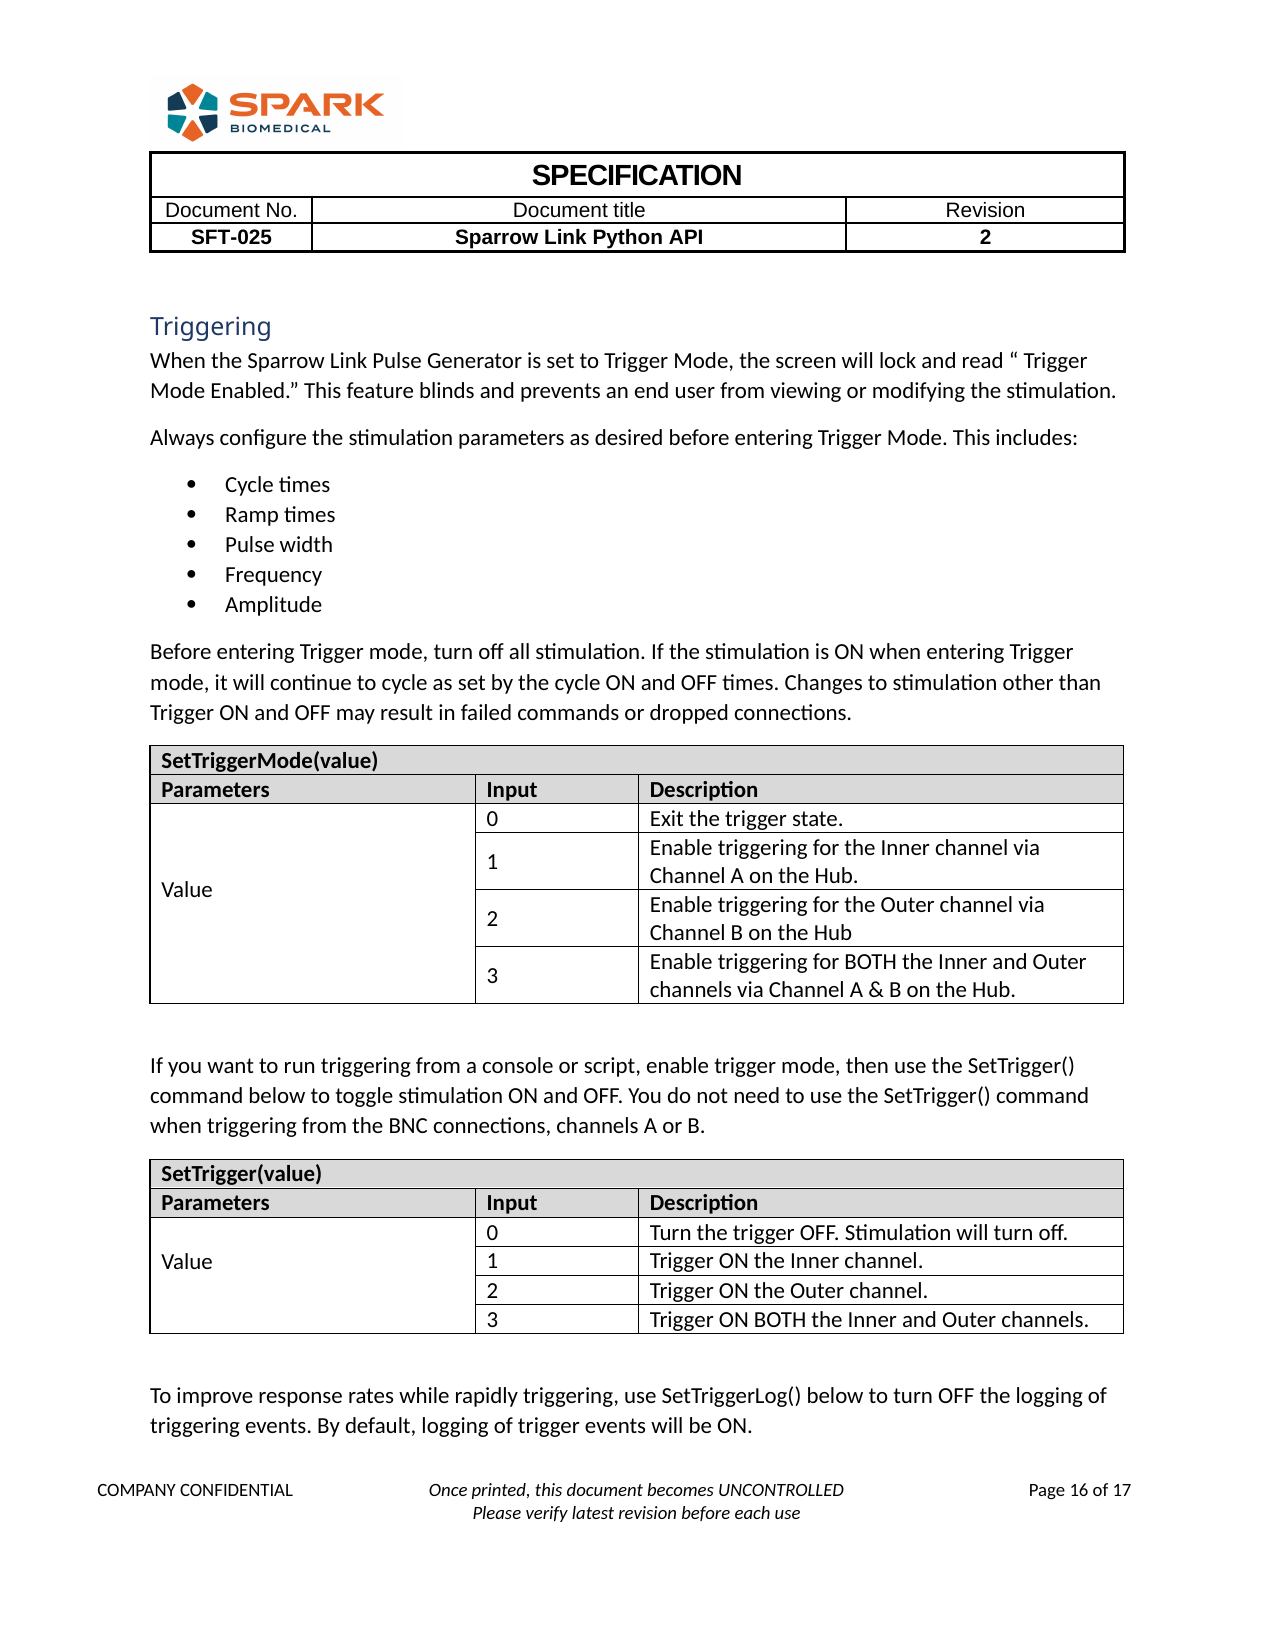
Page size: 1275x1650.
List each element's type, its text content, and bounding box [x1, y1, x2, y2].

table_cell Enable triggering for BOTH the Inner and Outer channels via Channel A & B on the Hub. [639, 947, 1123, 1003]
list Pulse width [187, 530, 1125, 558]
text If you want to run triggering from a console or script, enable trigger mode, then use the SetTrigger() command below to toggle stimulation ON and OFF. You do not need to use the SetTrigger() command when triggering from the BNC connections, channels A or B. [150, 1051, 1125, 1139]
table_cell Description [639, 775, 1123, 803]
table_cell 0 [476, 804, 638, 832]
table_cell Exit the trigger state. [639, 804, 1123, 832]
table_cell Trigger ON the Outer channel. [639, 1276, 1123, 1304]
table_cell 2 [476, 1276, 638, 1304]
table_header SetTriggerMode(value) [151, 746, 1123, 774]
table_cell 2 [476, 890, 638, 946]
table_cell 1 [476, 1247, 638, 1275]
table_cell 3 [476, 947, 638, 1003]
table_cell Trigger ON the Inner channel. [639, 1247, 1123, 1275]
list Amplitude [187, 591, 1125, 619]
table_cell Input [476, 1189, 638, 1217]
table_cell Value [151, 1218, 475, 1333]
list Frequency [187, 560, 1125, 588]
text To improve response rates while rapidly triggering, use SetTriggerLog() below to turn OFF the logging of triggering events. By default, logging of trigger events will be ON. [150, 1381, 1125, 1439]
picture [150, 75, 402, 151]
table_cell Enable triggering for the Outer channel via Channel B on the Hub [639, 890, 1123, 946]
table_cell Enable triggering for the Inner channel via Channel A on the Hub. [639, 833, 1123, 889]
table_cell Parameters [151, 1189, 475, 1217]
table_cell Input [476, 775, 638, 803]
table_cell 3 [476, 1305, 638, 1333]
subtitle Triggering [150, 309, 1125, 343]
table_cell Trigger ON BOTH the Inner and Outer channels. [639, 1305, 1123, 1333]
text Before entering Trigger mode, turn off all stimulation. If the stimulation is ON when entering Trigger mode, it will continue to cycle as set by the cycle ON and OFF times. Changes to stimulation other than Trigger ON and OFF may result in failed commands or dropped connections. [150, 637, 1125, 726]
text Always configure the stimulation parameters as desired before entering Trigger Mode. This includes: [150, 423, 1125, 451]
table_cell Parameters [151, 775, 475, 803]
text When the Sparrow Link Pulse Generator is set to Trigger Mode, the screen will lock and read “ Trigger Mode Enabled.” This feature blinds and prevents an end user from viewing or modifying the stimulation. [150, 346, 1125, 404]
table_cell Value [151, 804, 475, 1003]
table_cell Turn the trigger OFF. Stimulation will turn off. [639, 1218, 1123, 1246]
list Ramp times [187, 500, 1125, 528]
list Cycle times [187, 470, 1125, 498]
table_cell 0 [476, 1218, 638, 1246]
table_cell Description [639, 1189, 1123, 1217]
table_header SetTrigger(value) [151, 1160, 1123, 1187]
table_cell 1 [476, 833, 638, 889]
